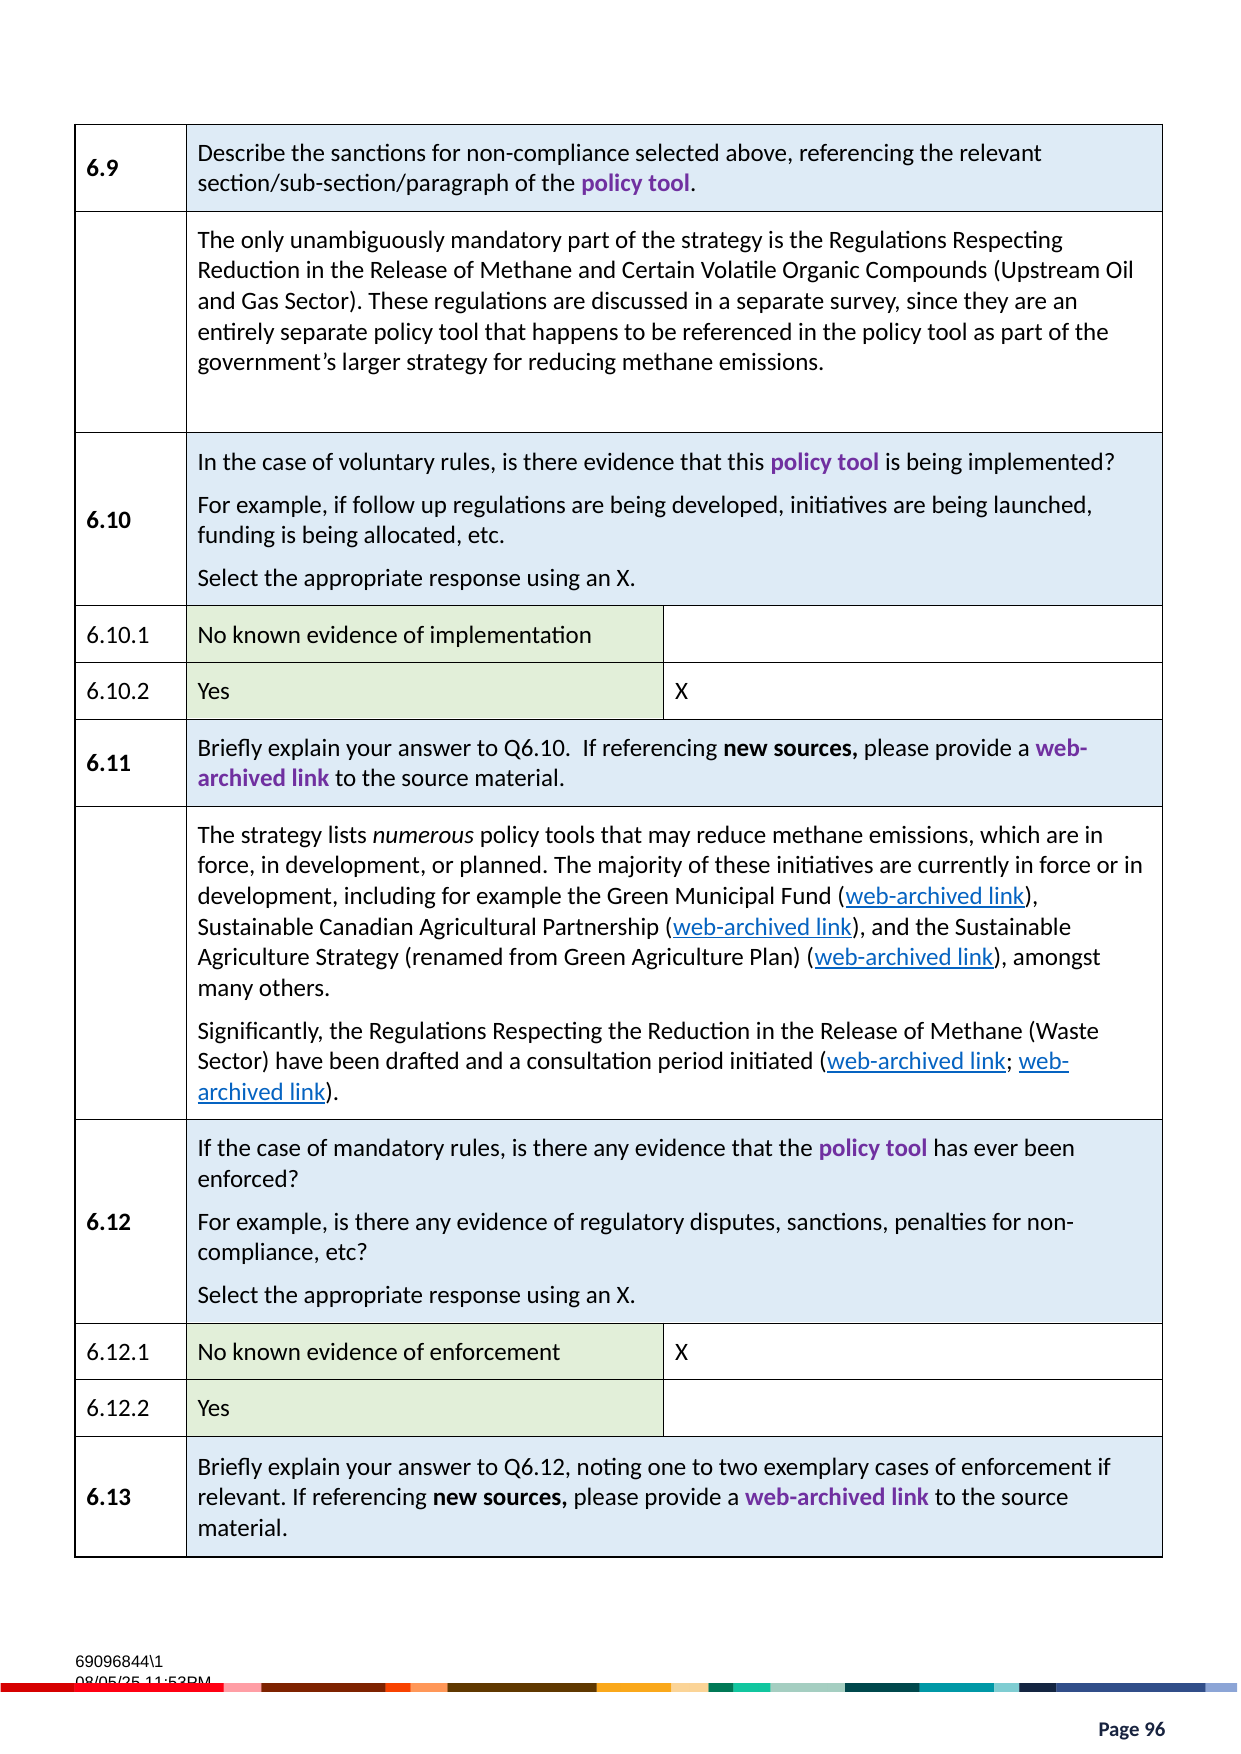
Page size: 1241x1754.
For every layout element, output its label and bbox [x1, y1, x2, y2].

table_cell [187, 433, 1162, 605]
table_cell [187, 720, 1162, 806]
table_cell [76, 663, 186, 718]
picture [0, 1683, 1236, 1692]
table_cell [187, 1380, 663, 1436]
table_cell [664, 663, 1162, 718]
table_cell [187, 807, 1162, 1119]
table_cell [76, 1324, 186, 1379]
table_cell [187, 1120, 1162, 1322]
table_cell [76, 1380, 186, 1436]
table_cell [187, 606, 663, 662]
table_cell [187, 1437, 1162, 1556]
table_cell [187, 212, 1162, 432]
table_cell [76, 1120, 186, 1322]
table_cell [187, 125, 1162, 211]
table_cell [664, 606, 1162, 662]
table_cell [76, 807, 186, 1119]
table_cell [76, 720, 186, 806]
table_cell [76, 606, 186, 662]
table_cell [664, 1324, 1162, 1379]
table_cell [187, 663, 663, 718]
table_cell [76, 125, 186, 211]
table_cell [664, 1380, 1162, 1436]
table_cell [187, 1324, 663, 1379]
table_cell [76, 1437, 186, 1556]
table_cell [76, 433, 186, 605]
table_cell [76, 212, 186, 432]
